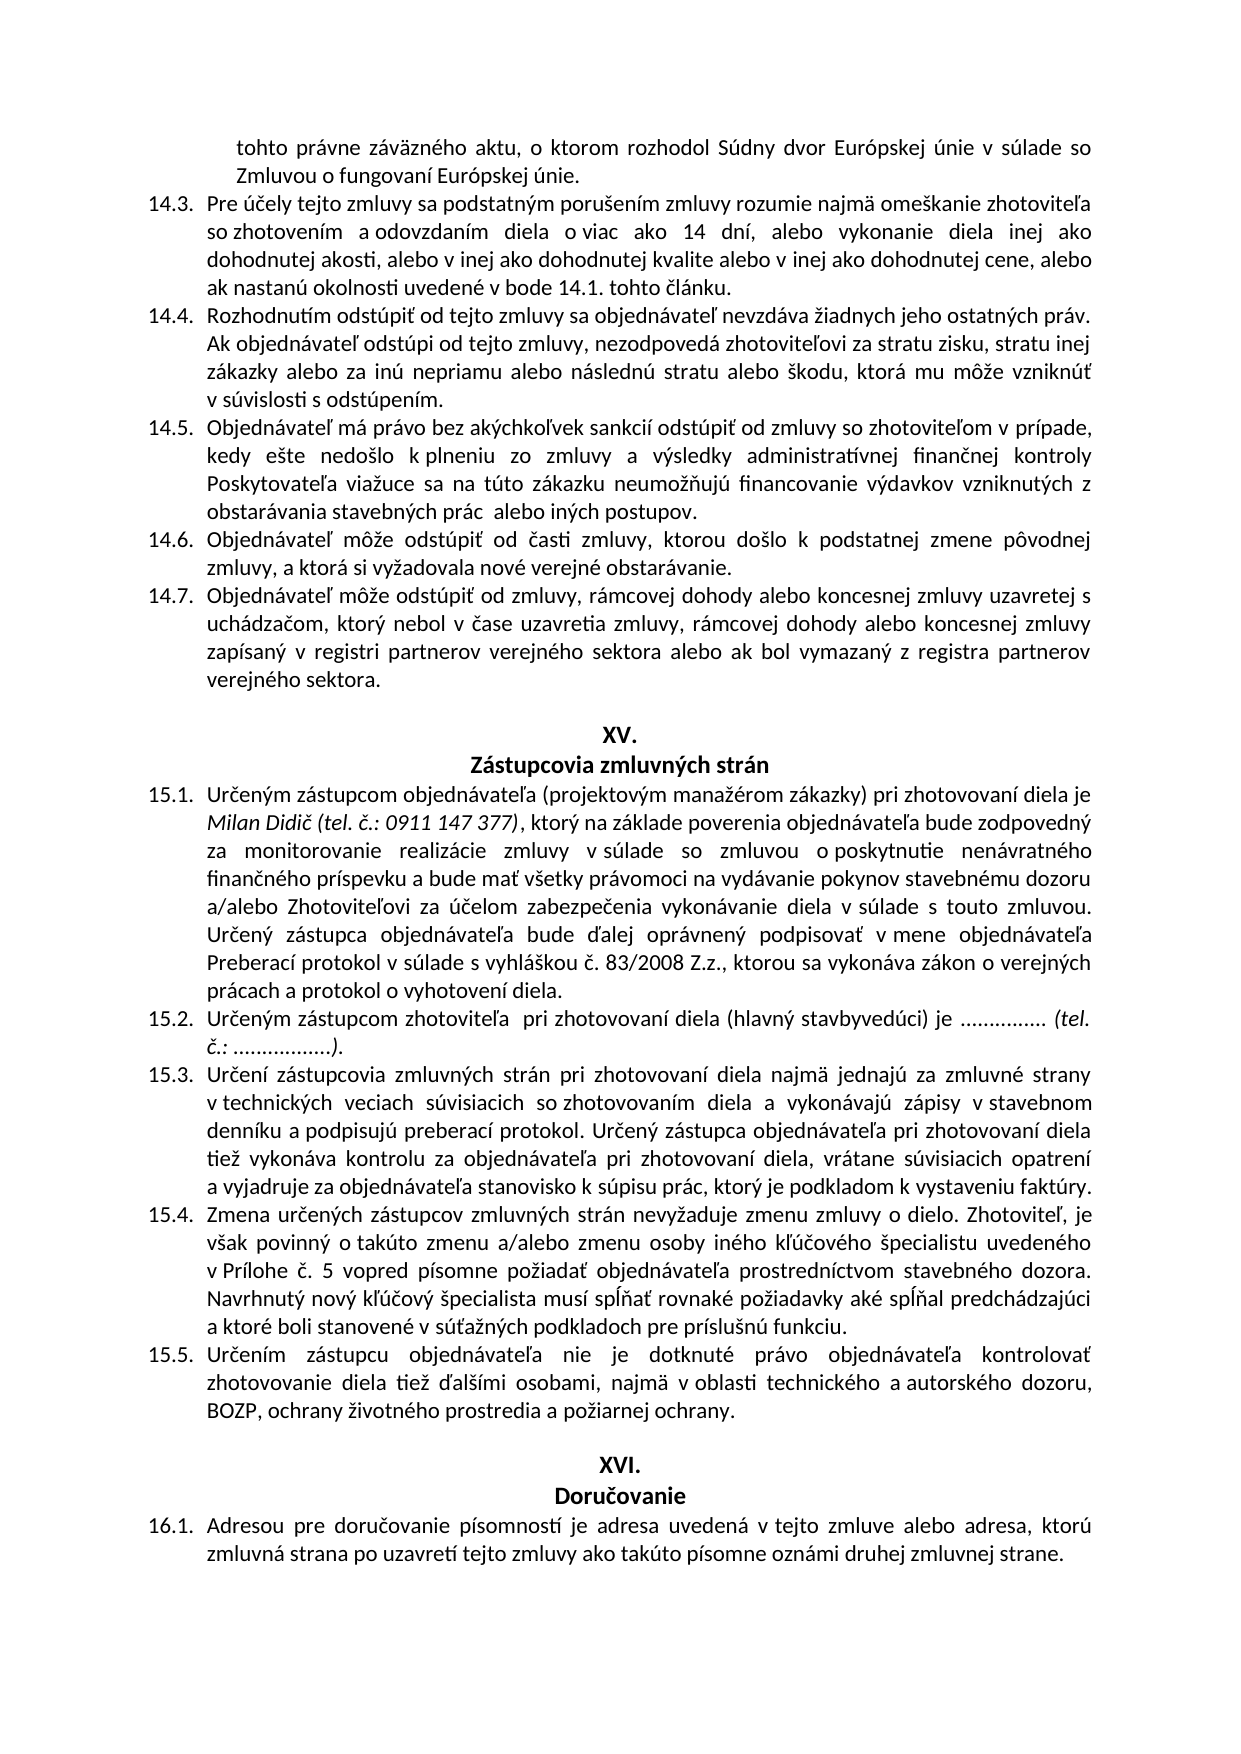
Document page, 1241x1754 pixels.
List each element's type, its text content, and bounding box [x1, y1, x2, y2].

list Určeným zástupcom objednávateľa (projektovým manažérom zákazky) pri zhotovovaní diela je Milan Didič (tel. č.: 0911 147 377), ktorý na základe poverenia objednávateľa bude zodpovedný za monitorovanie realizácie zmluvy v súlade so zmluvou o poskytnutie nenávratného finančného príspevku a bude mať všetky právomoci na vydávanie pokynov stavebnému dozoru a/alebo Zhotoviteľovi za účelom zabezpečenia vykonávanie diela v súlade s touto zmluvou. Určený zástupca objednávateľa bude ďalej oprávnený podpisovať v mene objednávateľa Preberací protokol v súlade s vyhláškou č. 83/2008 Z.z., ktorou sa vykonáva zákon o verejných prácach a protokol o vyhotovení diela. [148, 780, 1093, 1004]
list Určení zástupcovia zmluvných strán pri zhotovovaní diela najmä jednajú za zmluvné strany v technických veciach súvisiacich so zhotovovaním diela a vykonávajú zápisy v stavebnom denníku a podpisujú preberací protokol. Určený zástupca objednávateľa pri zhotovovaní diela tiež vykonáva kontrolu za objednávateľa pri zhotovovaní diela, vrátane súvisiacich opatrení a vyjadruje za objednávateľa stanovisko k súpisu prác, ktorý je podkladom k vystaveniu faktúry. [148, 1060, 1093, 1200]
text 14.3. Pre účely tejto zmluvy sa podstatným porušením zmluvy rozumie najmä omeškanie zhotoviteľa so zhotovením a odovzdaním diela o viac ako 14 dní, alebo vykonanie diela inej ako dohodnutej akosti, alebo v inej ako dohodnutej kvalite alebo v inej ako dohodnutej cene, alebo ak nastanú okolnosti uvedené v bode 14.1. tohto článku. [148, 189, 1093, 301]
list Určením zástupcu objednávateľa nie je dotknuté právo objednávateľa kontrolovať zhotovovanie diela tiež ďalšími osobami, najmä v oblasti technického a autorského dozoru, BOZP, ochrany životného prostredia a požiarnej ochrany. [148, 1340, 1093, 1424]
list Adresou pre doručovanie písomností je adresa uvedená v tejto zmluve alebo adresa, ktorú zmluvná strana po uzavretí tejto zmluvy ako takúto písomne oznámi druhej zmluvnej strane. [148, 1511, 1093, 1567]
list Určeným zástupcom zhotoviteľa pri zhotovovaní diela (hlavný stavbyvedúci) je ............... (tel. č.: .................). [148, 1004, 1093, 1060]
text 14.7. Objednávateľ môže odstúpiť od zmluvy, rámcovej dohody alebo koncesnej zmluvy uzavretej s uchádzačom, ktorý nebol v čase uzavretia zmluvy, rámcovej dohody alebo koncesnej zmluvy zapísaný v registri partnerov verejného sektora alebo ak bol vymazaný z registra partnerov verejného sektora. [148, 581, 1093, 693]
text XV. [148, 719, 1093, 749]
text 14.6. Objednávateľ môže odstúpiť od časti zmluvy, ktorou došlo k podstatnej zmene pôvodnej zmluvy, a ktorá si vyžadovala nové verejné obstarávanie. [148, 525, 1093, 581]
list Zmena určených zástupcov zmluvných strán nevyžaduje zmenu zmluvy o dielo. Zhotoviteľ, je však povinný o takúto zmenu a/alebo zmenu osoby iného kľúčového špecialistu uvedeného v Prílohe č. 5 vopred písomne požiadať objednávateľa prostredníctvom stavebného dozora. Navrhnutý nový kľúčový špecialista musí spĺňať rovnaké požiadavky aké spĺňal predchádzajúci a ktoré boli stanovené v súťažných podkladoch pre príslušnú funkciu. [148, 1200, 1093, 1340]
text Doručovanie [148, 1480, 1093, 1511]
text XVI. [148, 1450, 1093, 1480]
text Zástupcovia zmluvných strán [148, 749, 1093, 780]
text 14.4. Rozhodnutím odstúpiť od tejto zmluvy sa objednávateľ nevzdáva žiadnych jeho ostatných práv. Ak objednávateľ odstúpi od tejto zmluvy, nezodpovedá zhotoviteľovi za stratu zisku, stratu inej zákazky alebo za inú nepriamu alebo následnú stratu alebo škodu, ktorá mu môže vzniknúť v súvislosti s odstúpením. [148, 301, 1093, 413]
text 14.5. Objednávateľ má právo bez akýchkoľvek sankcií odstúpiť od zmluvy so zhotoviteľom v prípade, kedy ešte nedošlo k plneniu zo zmluvy a výsledky administratívnej finančnej kontroly Poskytovateľa viažuce sa na túto zákazku neumožňujú financovanie výdavkov vzniknutých z obstarávania stavebných prác alebo iných postupov. [148, 413, 1093, 525]
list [207, 133, 1093, 189]
